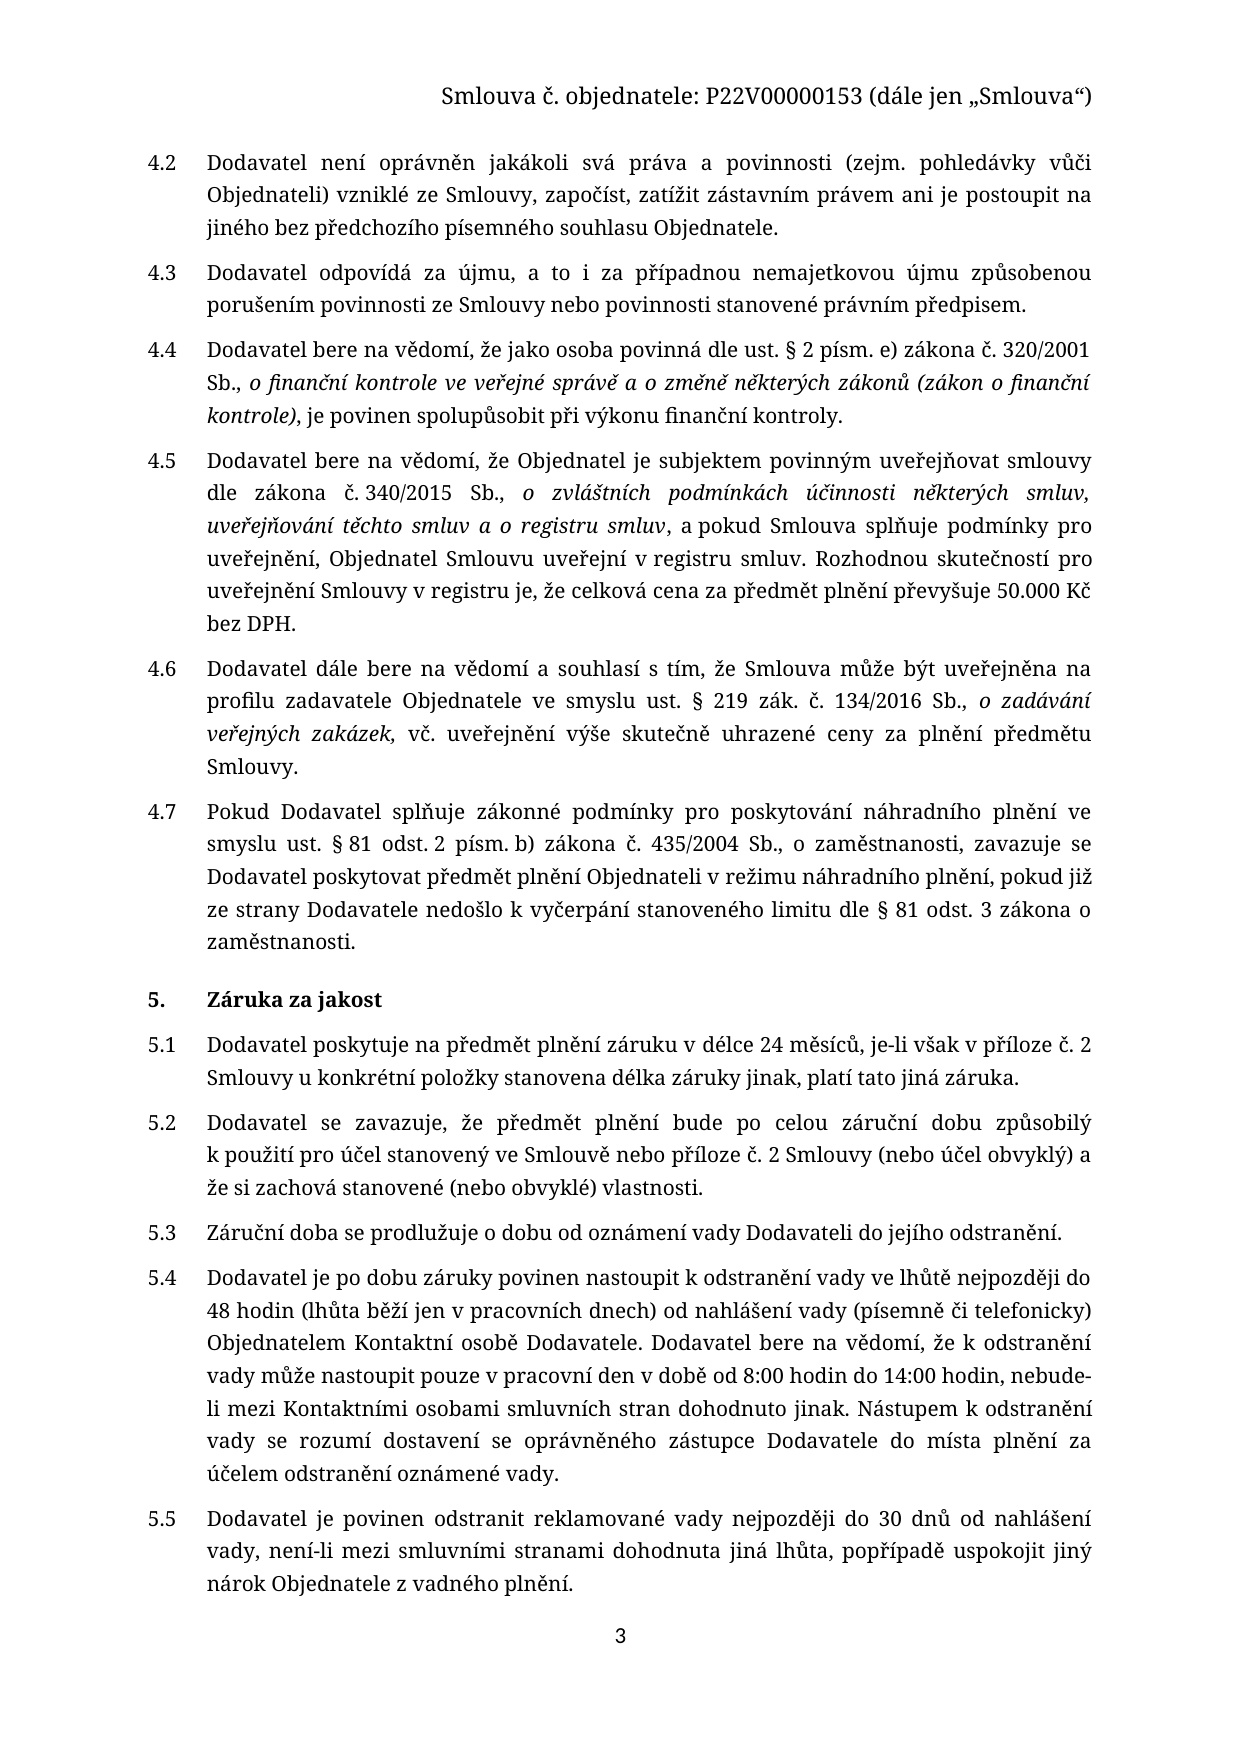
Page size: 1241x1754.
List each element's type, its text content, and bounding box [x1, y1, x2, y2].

list Dodavatel bere na vědomí, že jako osoba povinná dle ust. § 2 písm. e) zákona č. 320/2001 Sb., o finanční kontrole ve veřejné správě a o změně některých zákonů (zákon o finanční kontrole), je povinen spolupůsobit při výkonu finanční kontroly. [148, 336, 1093, 429]
list Dodavatel se zavazuje, že předmět plnění bude po celou záruční dobu způsobilý k použití pro účel stanovený ve Smlouvě nebo příloze č. 2 Smlouvy (nebo účel obvyklý) a že si zachová stanovené (nebo obvyklé) vlastnosti. [148, 1108, 1093, 1201]
list Pokud Dodavatel splňuje zákonné podmínky pro poskytování náhradního plnění ve smyslu ust. § 81 odst. 2 písm. b) zákona č. 435/2004 Sb., o zaměstnanosti, zavazuje se Dodavatel poskytovat předmět plnění Objednateli v režimu náhradního plnění, pokud již ze strany Dodavatele nedošlo k vyčerpání stanoveného limitu dle § 81 odst. 3 zákona o zaměstnanosti. [148, 797, 1093, 956]
list Dodavatel je povinen odstranit reklamované vady nejpozději do 30 dnů od nahlášení vady, není-li mezi smluvními stranami dohodnuta jiná lhůta, popřípadě uspokojit jiný nárok Objednatele z vadného plnění. [148, 1504, 1093, 1598]
list Záruka za jakost [148, 985, 1093, 1013]
list Záruční doba se prodlužuje o dobu od oznámení vady Dodavateli do jejího odstranění. [148, 1218, 1093, 1247]
list Dodavatel dále bere na vědomí a souhlasí s tím, že Smlouva může být uveřejněna na profilu zadavatele Objednatele ve smyslu ust. § 219 zák. č. 134/2016 Sb., o zadávání veřejných zakázek, vč. uveřejnění výše skutečně uhrazené ceny za plnění předmětu Smlouvy. [148, 654, 1093, 780]
list Dodavatel není oprávněn jakákoli svá práva a povinnosti (zejm. pohledávky vůči Objednateli) vzniklé ze Smlouvy, započíst, zatížit zástavním právem ani je postoupit na jiného bez předchozího písemného souhlasu Objednatele. [148, 148, 1093, 241]
list Dodavatel bere na vědomí, že Objednatel je subjektem povinným uveřejňovat smlouvy dle zákona č. 340/2015 Sb., o zvláštních podmínkách účinnosti některých smluv, uveřejňování těchto smluv a o registru smluv, a pokud Smlouva splňuje podmínky pro uveřejnění, Objednatel Smlouvu uveřejní v registru smluv. Rozhodnou skutečností pro uveřejnění Smlouvy v registru je, že celková cena za předmět plnění převyšuje 50.000 Kč bez DPH. [148, 446, 1093, 637]
list Dodavatel odpovídá za újmu, a to i za případnou nemajetkovou újmu způsobenou porušením povinnosti ze Smlouvy nebo povinnosti stanovené právním předpisem. [148, 258, 1093, 319]
list Dodavatel poskytuje na předmět plnění záruku v délce 24 měsíců, je-li však v příloze č. 2 Smlouvy u konkrétní položky stanovena délka záruky jinak, platí tato jiná záruka. [148, 1030, 1093, 1091]
list Dodavatel je po dobu záruky povinen nastoupit k odstranění vady ve lhůtě nejpozději do 48 hodin (lhůta běží jen v pracovních dnech) od nahlášení vady (písemně či telefonicky) Objednatelem Kontaktní osobě Dodavatele. Dodavatel bere na vědomí, že k odstranění vady může nastoupit pouze v pracovní den v době od 8:00 hodin do 14:00 hodin, nebude-li mezi Kontaktními osobami smluvních stran dohodnuto jinak. Nástupem k odstranění vady se rozumí dostavení se oprávněného zástupce Dodavatele do místa plnění za účelem odstranění oznámené vady. [148, 1263, 1093, 1487]
